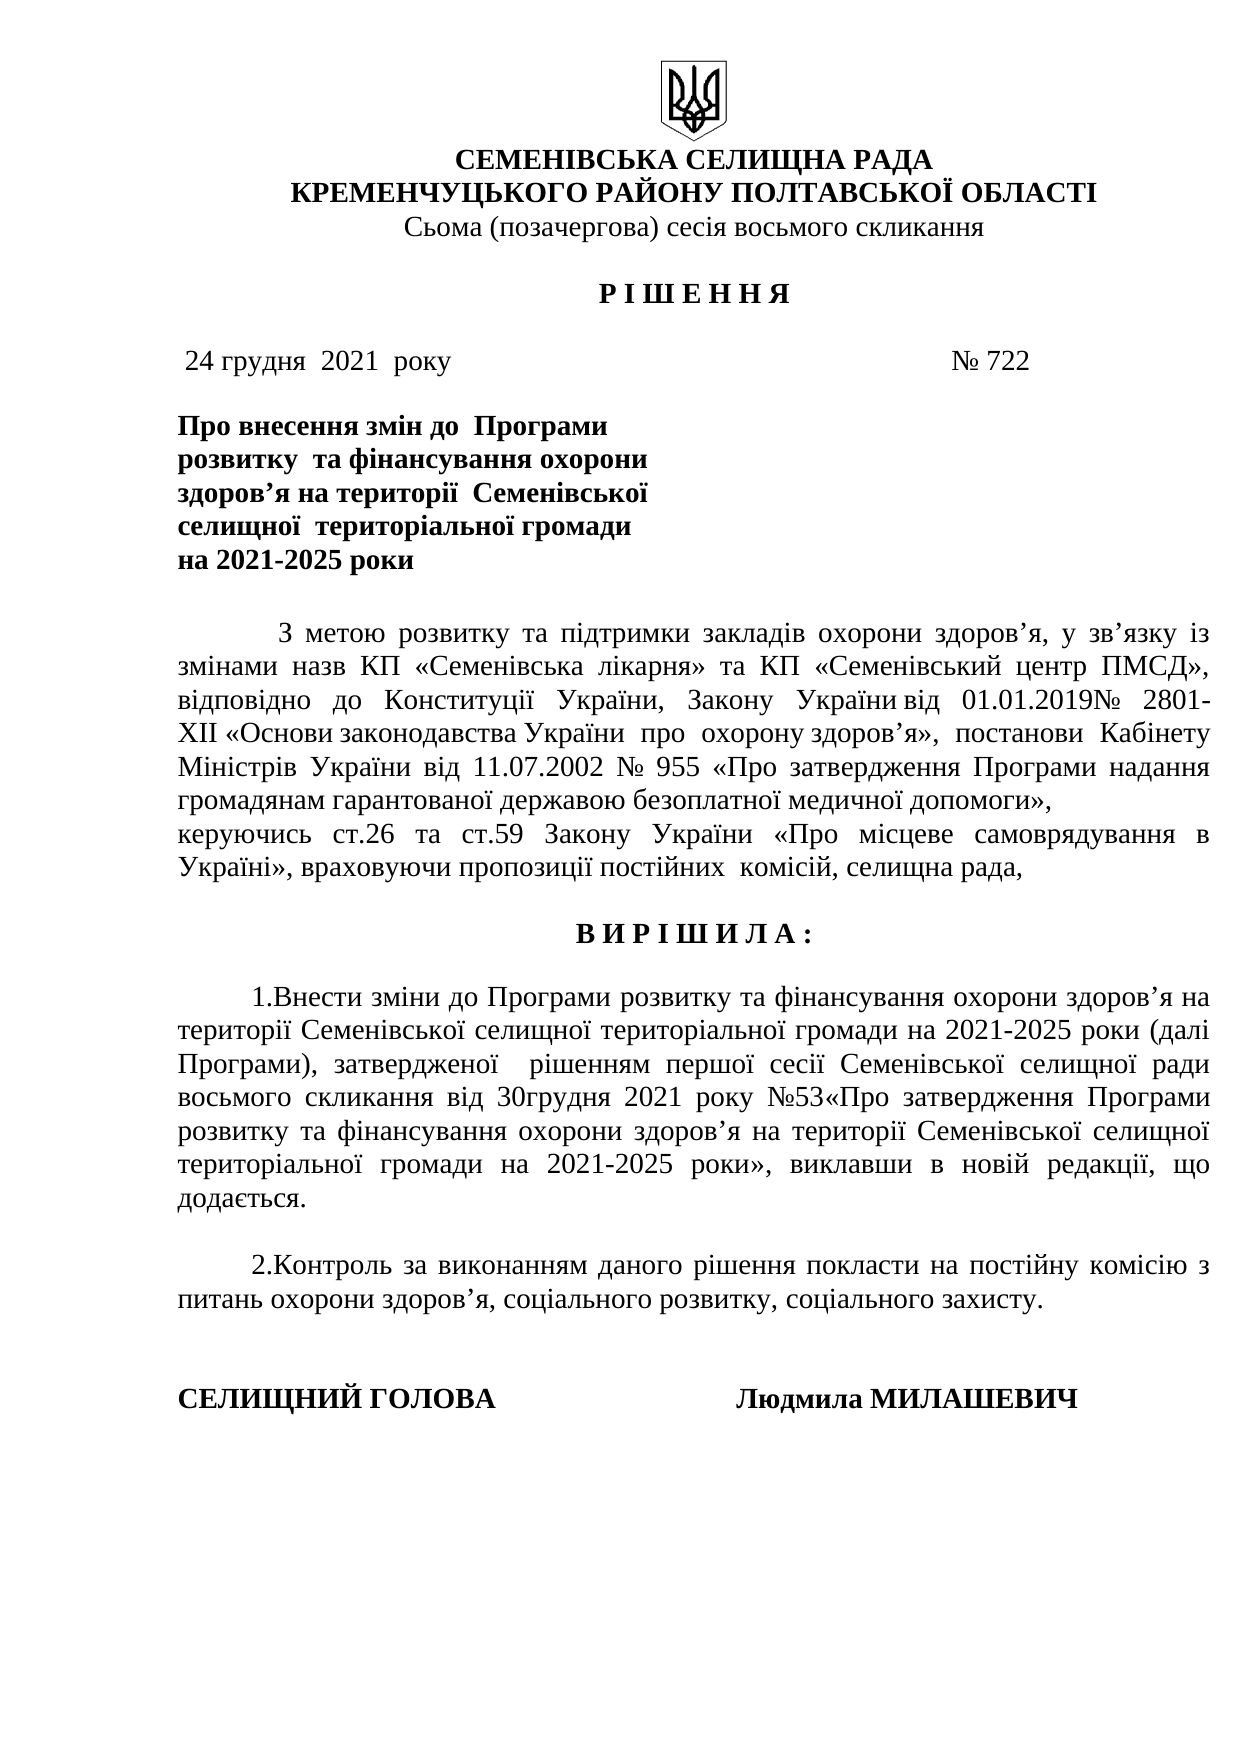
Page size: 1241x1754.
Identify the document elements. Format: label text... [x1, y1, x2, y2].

text КРЕМЕНЧУЦЬКОГО РАЙОНУ ПОЛТАВСЬКОЇ ОБЛАСТІ [177, 176, 1211, 209]
text 2.Контроль за виконанням даного рішення покласти на постійну комісію з питань охорони здоров’я, соціального розвитку, соціального захисту. [177, 1247, 1211, 1314]
text 24 грудня 2021 року № 722 [177, 343, 1211, 377]
text З метою розвитку та підтримки закладів охорони здоров’я, у зв’язку із змінами назв КП «Семенівська лікарня» та КП «Семенівський центр ПМСД», відповідно до Конституції України, Закону України від 01.01.2019№ 2801-ХІІ «Основи законодавства України про охорону здоров’я», постанови Кабінету Міністрів України від 11.07.2002 № 955 «Про затвердження Програми надання громадянам гарантованої державою безоплатної медичної допомоги», [177, 615, 1211, 816]
text керуючись ст.26 та ст.59 Закону України «Про місцеве самоврядування в Україні», враховуючи пропозиції постійних комісій, селищна рада, [177, 816, 1211, 883]
text Р І Ш Е Н Н Я [177, 276, 1211, 310]
text В И Р І Ш И Л А : [177, 917, 1211, 950]
text 1.Внести зміни до Програми розвитку та фінансування охорони здоров’я на території Семенівської селищної територіальної громади на 2021-2025 роки (далі Програми), затвердженої рішенням першої сесії Семенівської селищної ради восьмого скликання від 30грудня 2021 року №53«Про затвердження Програми розвитку та фінансування охорони здоров’я на території Семенівської селищної територіальної громади на 2021-2025 роки», виклавши в новій редакції, що додається. [177, 979, 1211, 1214]
text СЕМЕНІВСЬКА СЕЛИЩНА РАДА [177, 142, 1211, 176]
table_header Про внесення змін до Програми розвитку та фінансування охорони здоров’я на території Семенівської селищної територіальної громади на 2021-2025 роки [166, 408, 776, 581]
picture [659, 59, 729, 142]
text Сьома (позачергова) сесія восьмого скликання [177, 209, 1211, 243]
text СЕЛИЩНИЙ ГОЛОВА Людмила МИЛАШЕВИЧ [177, 1381, 1211, 1415]
